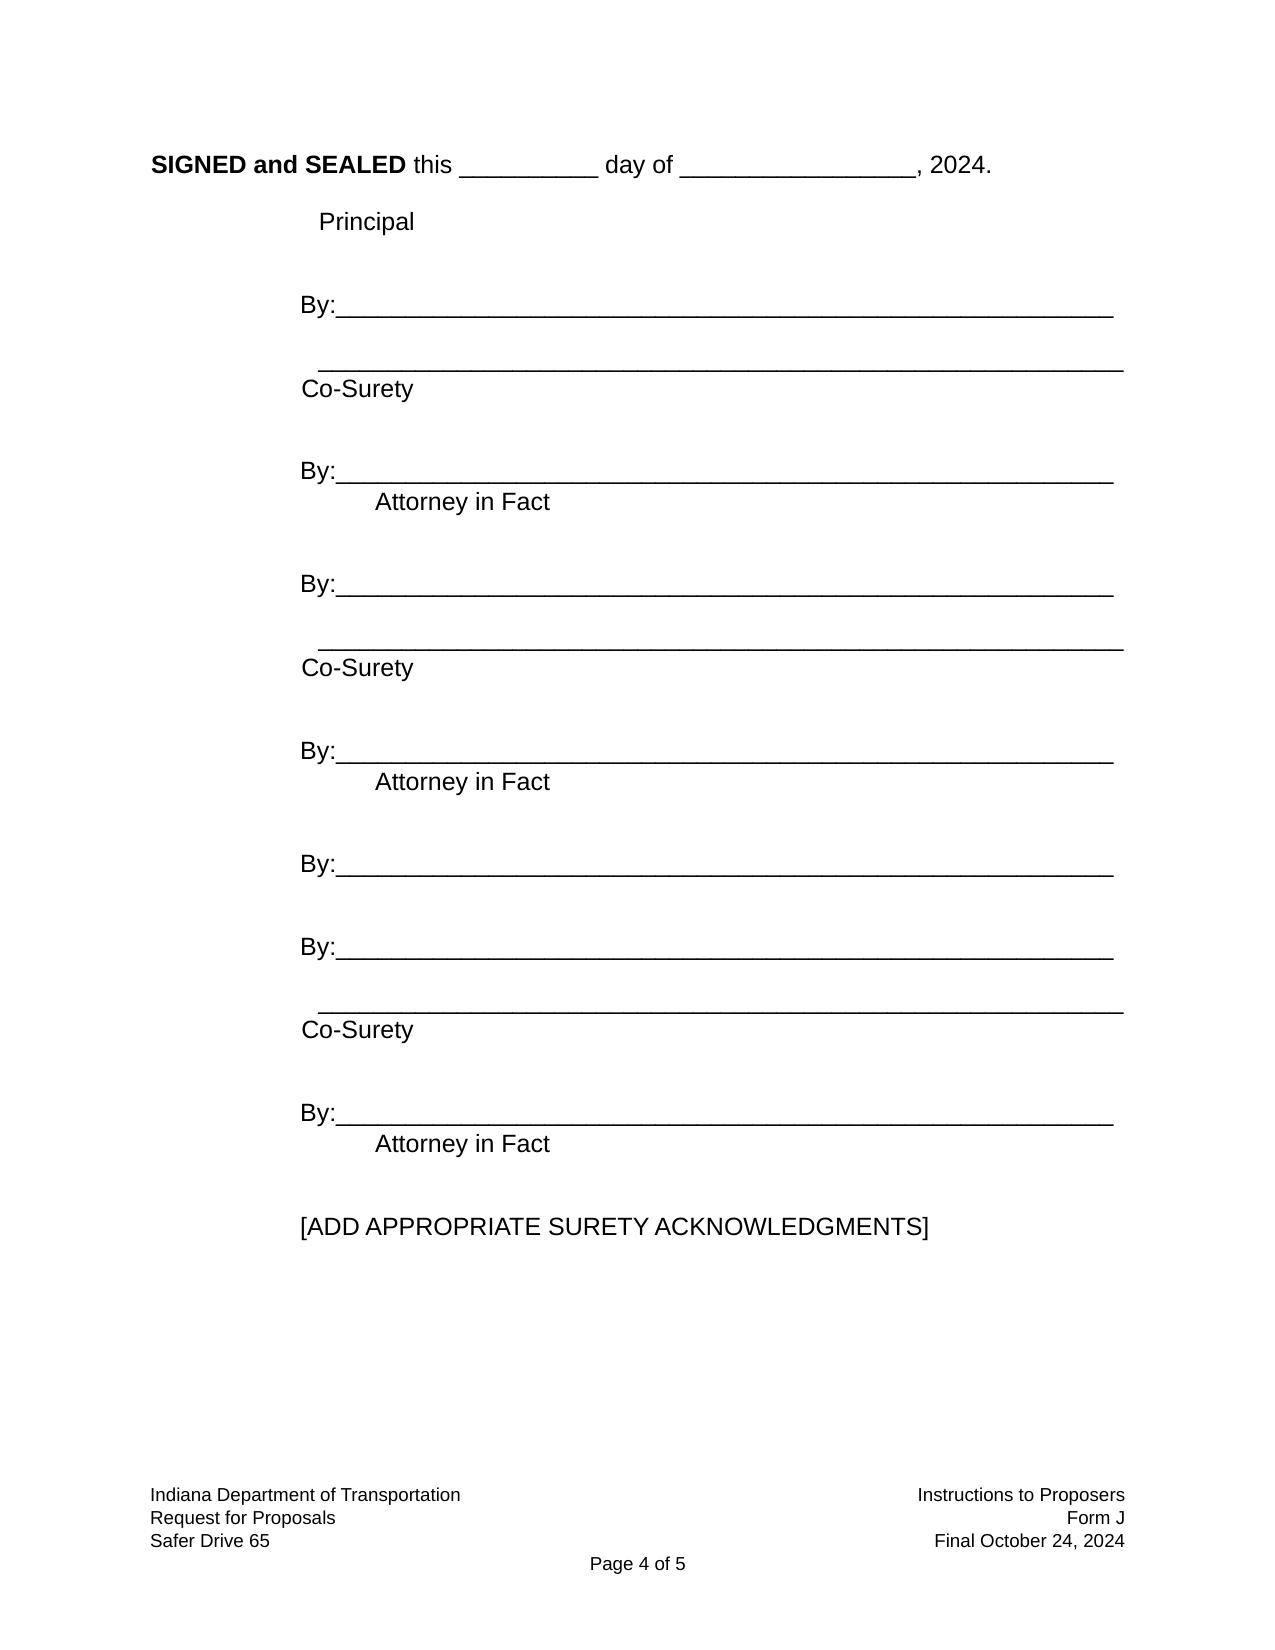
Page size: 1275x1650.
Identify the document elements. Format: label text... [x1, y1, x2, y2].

text SIGNED and SEALED this __________ day of _________________, 2024. [151, 150, 1125, 179]
text __________________________________________________________ Co-Surety [300, 623, 1125, 682]
text Attorney in Fact [375, 767, 1125, 796]
text By:________________________________________________________ [300, 456, 1125, 485]
text __________________________________________________________ Co-Surety [300, 344, 1125, 402]
text Principal [319, 207, 1125, 236]
text By:________________________________________________________ [300, 932, 1125, 960]
text Attorney in Fact [375, 487, 1125, 516]
text By:________________________________________________________ [300, 849, 1125, 878]
text [ADD APPROPRIATE SURETY ACKNOWLEDGMENTS] [300, 1211, 1125, 1240]
text __________________________________________________________ Co-Surety [300, 986, 1125, 1044]
text By:________________________________________________________ [300, 1098, 1125, 1127]
text By:________________________________________________________ [300, 569, 1125, 598]
text By:________________________________________________________ [300, 290, 1125, 318]
text Attorney in Fact [375, 1129, 1125, 1158]
text By:________________________________________________________ [300, 736, 1125, 765]
